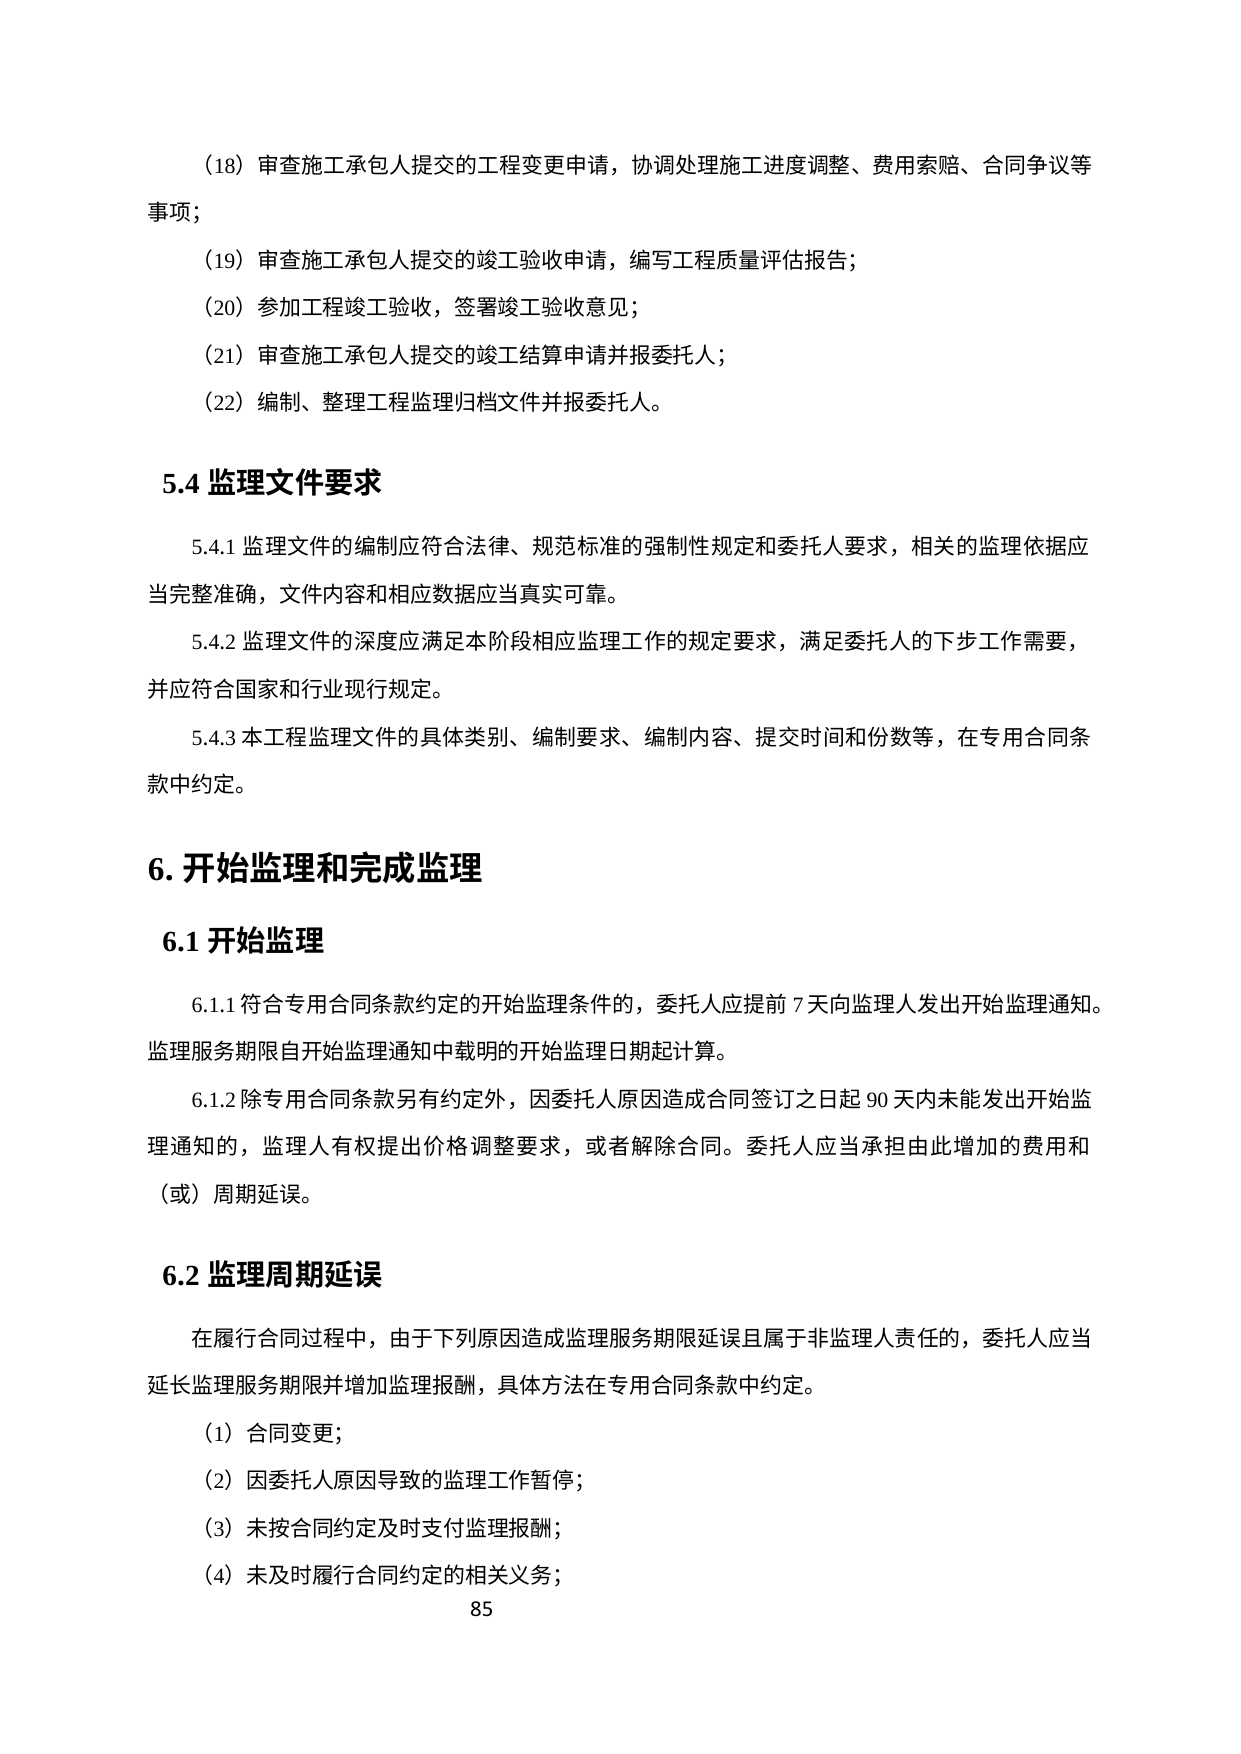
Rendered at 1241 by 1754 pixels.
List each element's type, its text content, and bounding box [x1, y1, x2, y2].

text （20）参加工程竣工验收，签署竣工验收意见； [148, 290, 1092, 322]
subtitle 6.2 监理周期延误 [148, 1251, 1092, 1294]
text （18）审查施工承包人提交的工程变更申请，协调处理施工进度调整、费用索赔、合同争议等事项； [148, 148, 1092, 227]
text （4）未及时履行合同约定的相关义务； [148, 1558, 1092, 1590]
text 在履行合同过程中，由于下列原因造成监理服务期限延误且属于非监理人责任的，委托人应当延长监理服务期限并增加监理报酬，具体方法在专用合同条款中约定。 [148, 1321, 1092, 1400]
text 6.1.1符合专用合同条款约定的开始监理条件的，委托人应提前7天向监理人发出开始监理通知。监理服务期限自开始监理通知中载明的开始监理日期起计算。 [148, 987, 1092, 1066]
subtitle 6.1 开始监理 [148, 917, 1092, 959]
text （19）审查施工承包人提交的竣工验收申请，编写工程质量评估报告； [148, 243, 1092, 274]
subtitle 6. 开始监理和完成监理 [148, 842, 1092, 890]
text 5.4.1 监理文件的编制应符合法律、规范标准的强制性规定和委托人要求，相关的监理依据应当完整准确，文件内容和相应数据应当真实可靠。 [148, 529, 1092, 608]
text 5.4.3本工程监理文件的具体类别、编制要求、编制内容、提交时间和份数等，在专用合同条款中约定。 [148, 719, 1092, 799]
text 6.1.2除专用合同条款另有约定外，因委托人原因造成合同签订之日起90天内未能发出开始监理通知的，监理人有权提出价格调整要求，或者解除合同。委托人应当承担由此增加的费用和（或）周期延误。 [148, 1082, 1092, 1208]
text （21）审查施工承包人提交的竣工结算申请并报委托人； [148, 338, 1092, 369]
text 5.4.2 监理文件的深度应满足本阶段相应监理工作的规定要求，满足委托人的下步工作需要，并应符合国家和行业现行规定。 [148, 624, 1092, 704]
text （3）未按合同约定及时支付监理报酬； [148, 1511, 1092, 1543]
text （1）合同变更； [148, 1416, 1092, 1448]
text （22）编制、整理工程监理归档文件并报委托人。 [148, 385, 1092, 417]
subtitle 5.4 监理文件要求 [148, 460, 1092, 502]
text （2）因委托人原因导致的监理工作暂停； [148, 1463, 1092, 1495]
